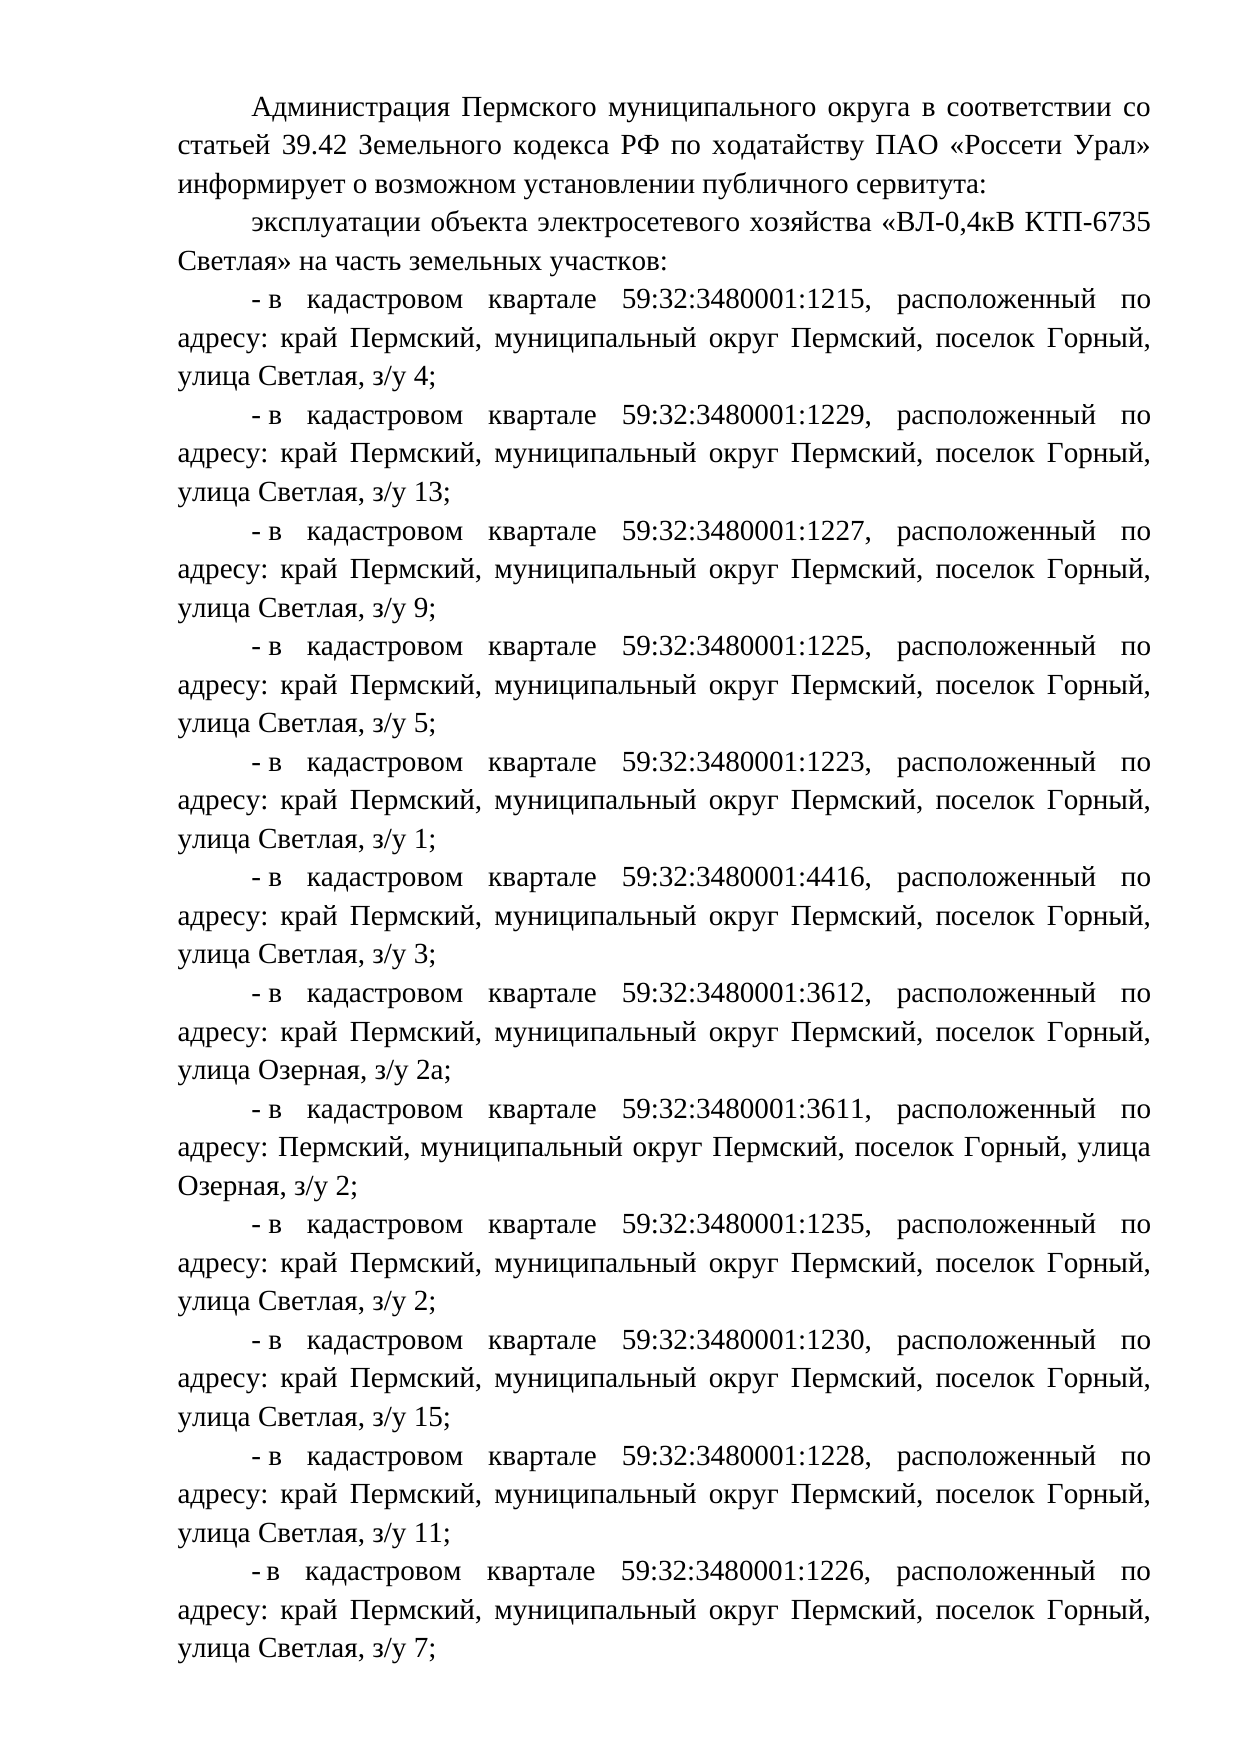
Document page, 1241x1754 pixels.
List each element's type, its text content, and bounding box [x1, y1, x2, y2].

list - в кадастровом квартале 59:32:3480001:1229, расположенный по адресу: край Пермский, муниципальный округ Пермский, поселок Горный, улица Светлая, з/у 13; [177, 397, 1152, 508]
list - в кадастровом квартале 59:32:3480001:3612, расположенный по адресу: край Пермский, муниципальный округ Пермский, поселок Горный, улица Озерная, з/у 2а; [177, 975, 1152, 1086]
text Администрация Пермского муниципального округа в соответствии со статьей 39.42 Земельного кодекса РФ по ходатайству ПАО «Россети Урал» информирует о возможном установлении публичного сервитута: [177, 89, 1152, 199]
list - в кадастровом квартале 59:32:3480001:3611, расположенный по адресу: Пермский, муниципальный округ Пермский, поселок Горный, улица Озерная, з/у 2; [177, 1091, 1152, 1201]
list - в кадастровом квартале 59:32:3480001:1225, расположенный по адресу: край Пермский, муниципальный округ Пермский, поселок Горный, улица Светлая, з/у 5; [177, 628, 1152, 739]
list эксплуатации объекта электросетевого хозяйства «ВЛ-0,4кВ КТП-6735 Светлая» на часть земельных участков: [177, 204, 1152, 276]
list - в кадастровом квартале 59:32:3480001:4416, расположенный по адресу: край Пермский, муниципальный округ Пермский, поселок Горный, улица Светлая, з/у 3; [177, 859, 1152, 970]
list - в кадастровом квартале 59:32:3480001:1223, расположенный по адресу: край Пермский, муниципальный округ Пермский, поселок Горный, улица Светлая, з/у 1; [177, 744, 1152, 854]
list - в кадастровом квартале 59:32:3480001:1227, расположенный по адресу: край Пермский, муниципальный округ Пермский, поселок Горный, улица Светлая, з/у 9; [177, 513, 1152, 623]
list - в кадастровом квартале 59:32:3480001:1228, расположенный по адресу: край Пермский, муниципальный округ Пермский, поселок Горный, улица Светлая, з/у 11; [177, 1438, 1152, 1548]
list - в кадастровом квартале 59:32:3480001:1215, расположенный по адресу: край Пермский, муниципальный округ Пермский, поселок Горный, улица Светлая, з/у 4; [177, 281, 1152, 392]
list - в кадастровом квартале 59:32:3480001:1226, расположенный по адресу: край Пермский, муниципальный округ Пермский, поселок Горный, улица Светлая, з/у 7; [177, 1553, 1152, 1664]
list - в кадастровом квартале 59:32:3480001:1235, расположенный по адресу: край Пермский, муниципальный округ Пермский, поселок Горный, улица Светлая, з/у 2; [177, 1206, 1152, 1317]
list - в кадастровом квартале 59:32:3480001:1230, расположенный по адресу: край Пермский, муниципальный округ Пермский, поселок Горный, улица Светлая, з/у 15; [177, 1322, 1152, 1433]
